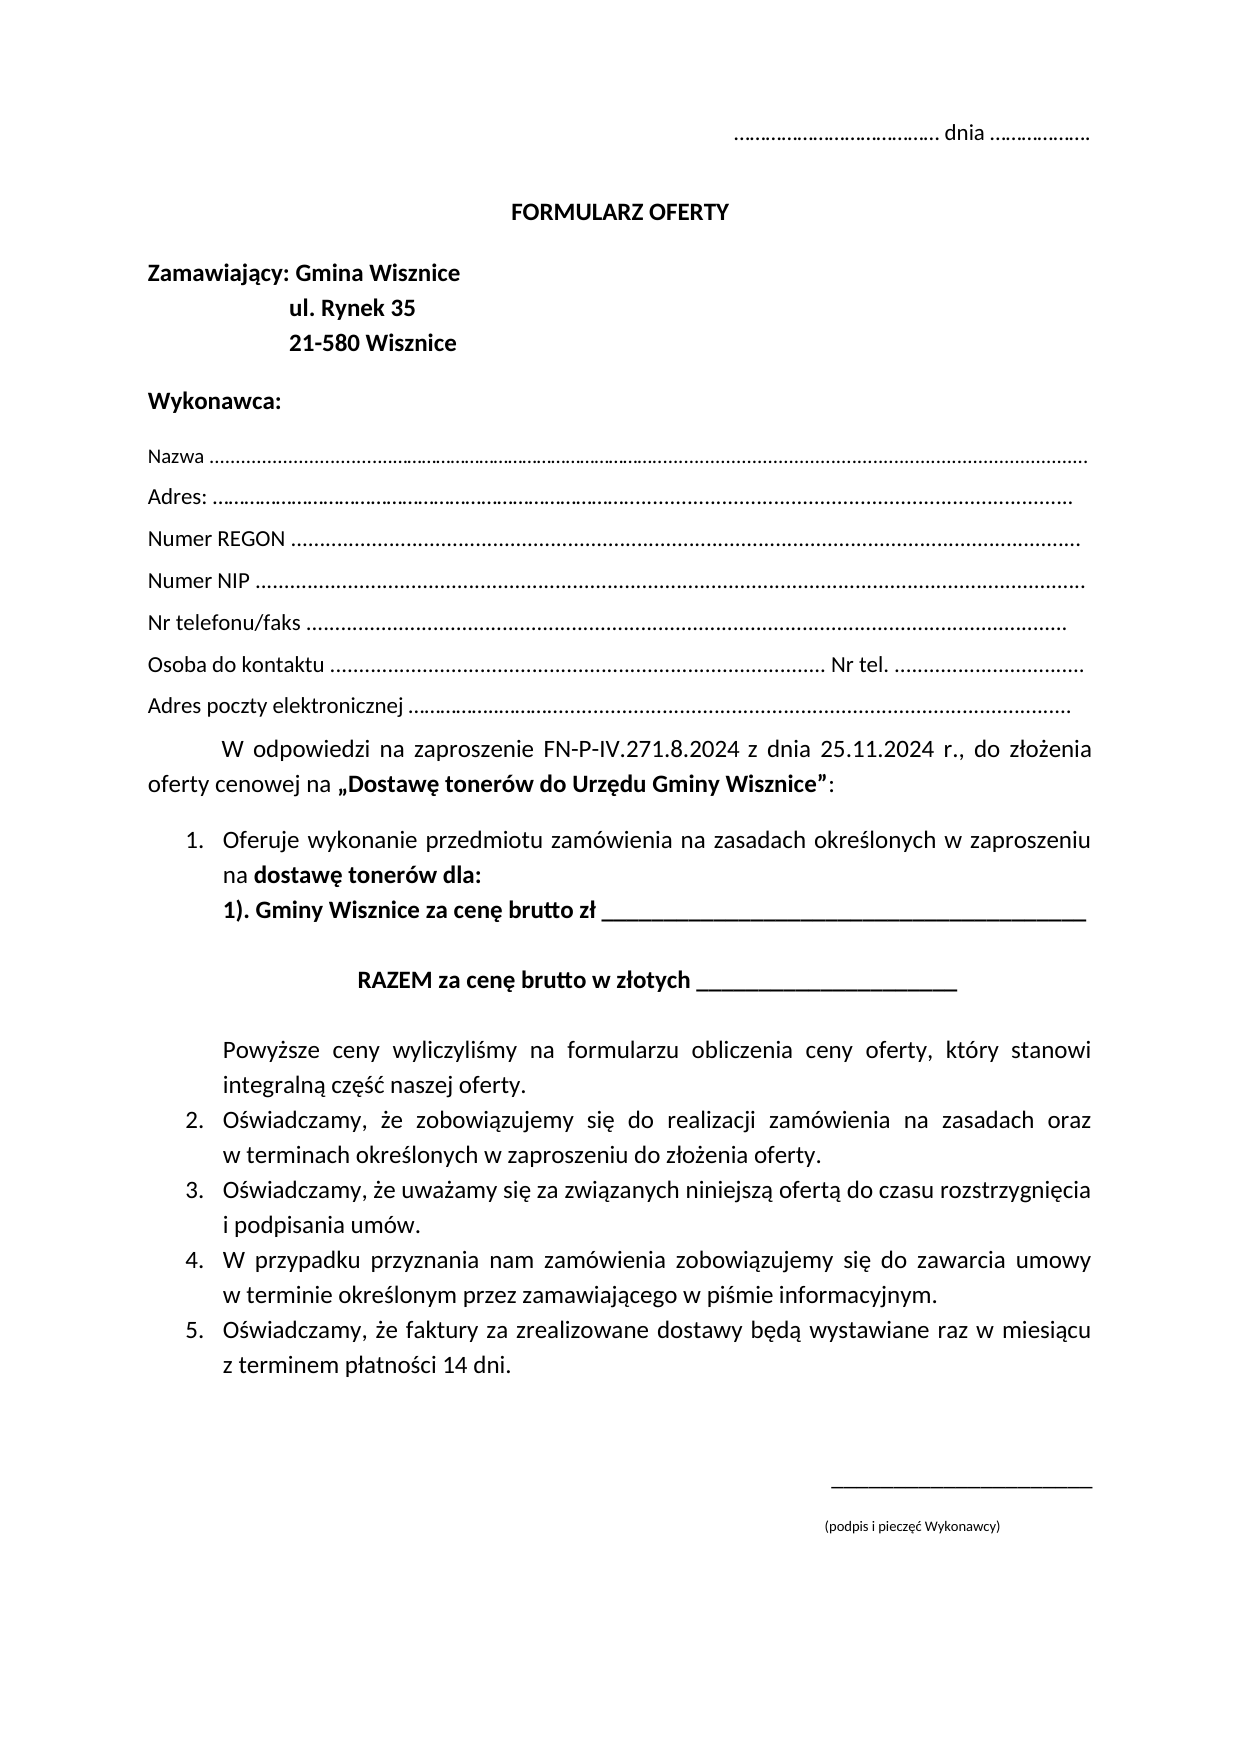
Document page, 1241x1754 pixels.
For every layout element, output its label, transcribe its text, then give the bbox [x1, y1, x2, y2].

text 21-580 Wisznice [148, 327, 1092, 357]
text Nazwa ...................................………………………………………………................................................................................... [148, 444, 1092, 469]
list Oświadczamy, że uważamy się za związanych niniejszą ofertą do czasu rozstrzygnięcia i podpisania umów. [185, 1174, 1092, 1240]
list Oferuje wykonanie przedmiotu zamówienia na zasadach określonych w zaproszeniu na dostawę tonerów dla: [185, 824, 1092, 890]
text ………………………………… dnia ………………. [148, 118, 1092, 146]
text ul. Rynek 35 [148, 292, 1092, 322]
text Adres poczty elektronicznej ……………..………........................................................................................... [148, 692, 1092, 720]
text Numer REGON ......................................................................................................................................... [148, 524, 1092, 552]
text _____________________ [148, 1461, 1092, 1492]
list RAZEM za cenę brutto w złotych _____________________ [223, 964, 1092, 995]
list Powyższe ceny wyliczyliśmy na formularzu obliczenia ceny oferty, który stanowi integralną część naszej oferty. [223, 1034, 1092, 1100]
text FORMULARZ OFERTY [148, 196, 1092, 227]
list W przypadku przyznania nam zamówienia zobowiązujemy się do zawarcia umowy w terminie określonym przez zamawiającego w piśmie informacyjnym. [185, 1244, 1092, 1310]
text Zamawiający: Gmina Wisznice [148, 257, 1092, 287]
text Adres: …………………………………………………………………….............................................................................. [148, 482, 1092, 510]
list Oświadczamy, że faktury za zrealizowane dostawy będą wystawiane raz w miesiącu z terminem płatności 14 dni. [185, 1314, 1092, 1380]
text Osoba do kontaktu ...................................................................................... Nr tel. ................................. [148, 650, 1092, 678]
text Numer NIP ................................................................................................................................................ [148, 566, 1092, 594]
text Wykonawca: [148, 385, 1092, 416]
text Nr telefonu/faks .................................................................................................................................... [148, 608, 1092, 636]
text W odpowiedzi na zaproszenie FN-P-IV.271.8.2024 z dnia 25.11.2024 r., do złożenia oferty cenowej na „Dostawę tonerów do Urzędu Gminy Wisznice”: [148, 734, 1092, 799]
text (podpis i pieczęć Wykonawcy) [148, 1517, 1092, 1547]
list 1). Gminy Wisznice za cenę brutto zł _______________________________________ [223, 894, 1092, 925]
list Oświadczamy, że zobowiązujemy się do realizacji zamówienia na zasadach oraz w terminach określonych w zaproszeniu do złożenia oferty. [185, 1104, 1092, 1170]
